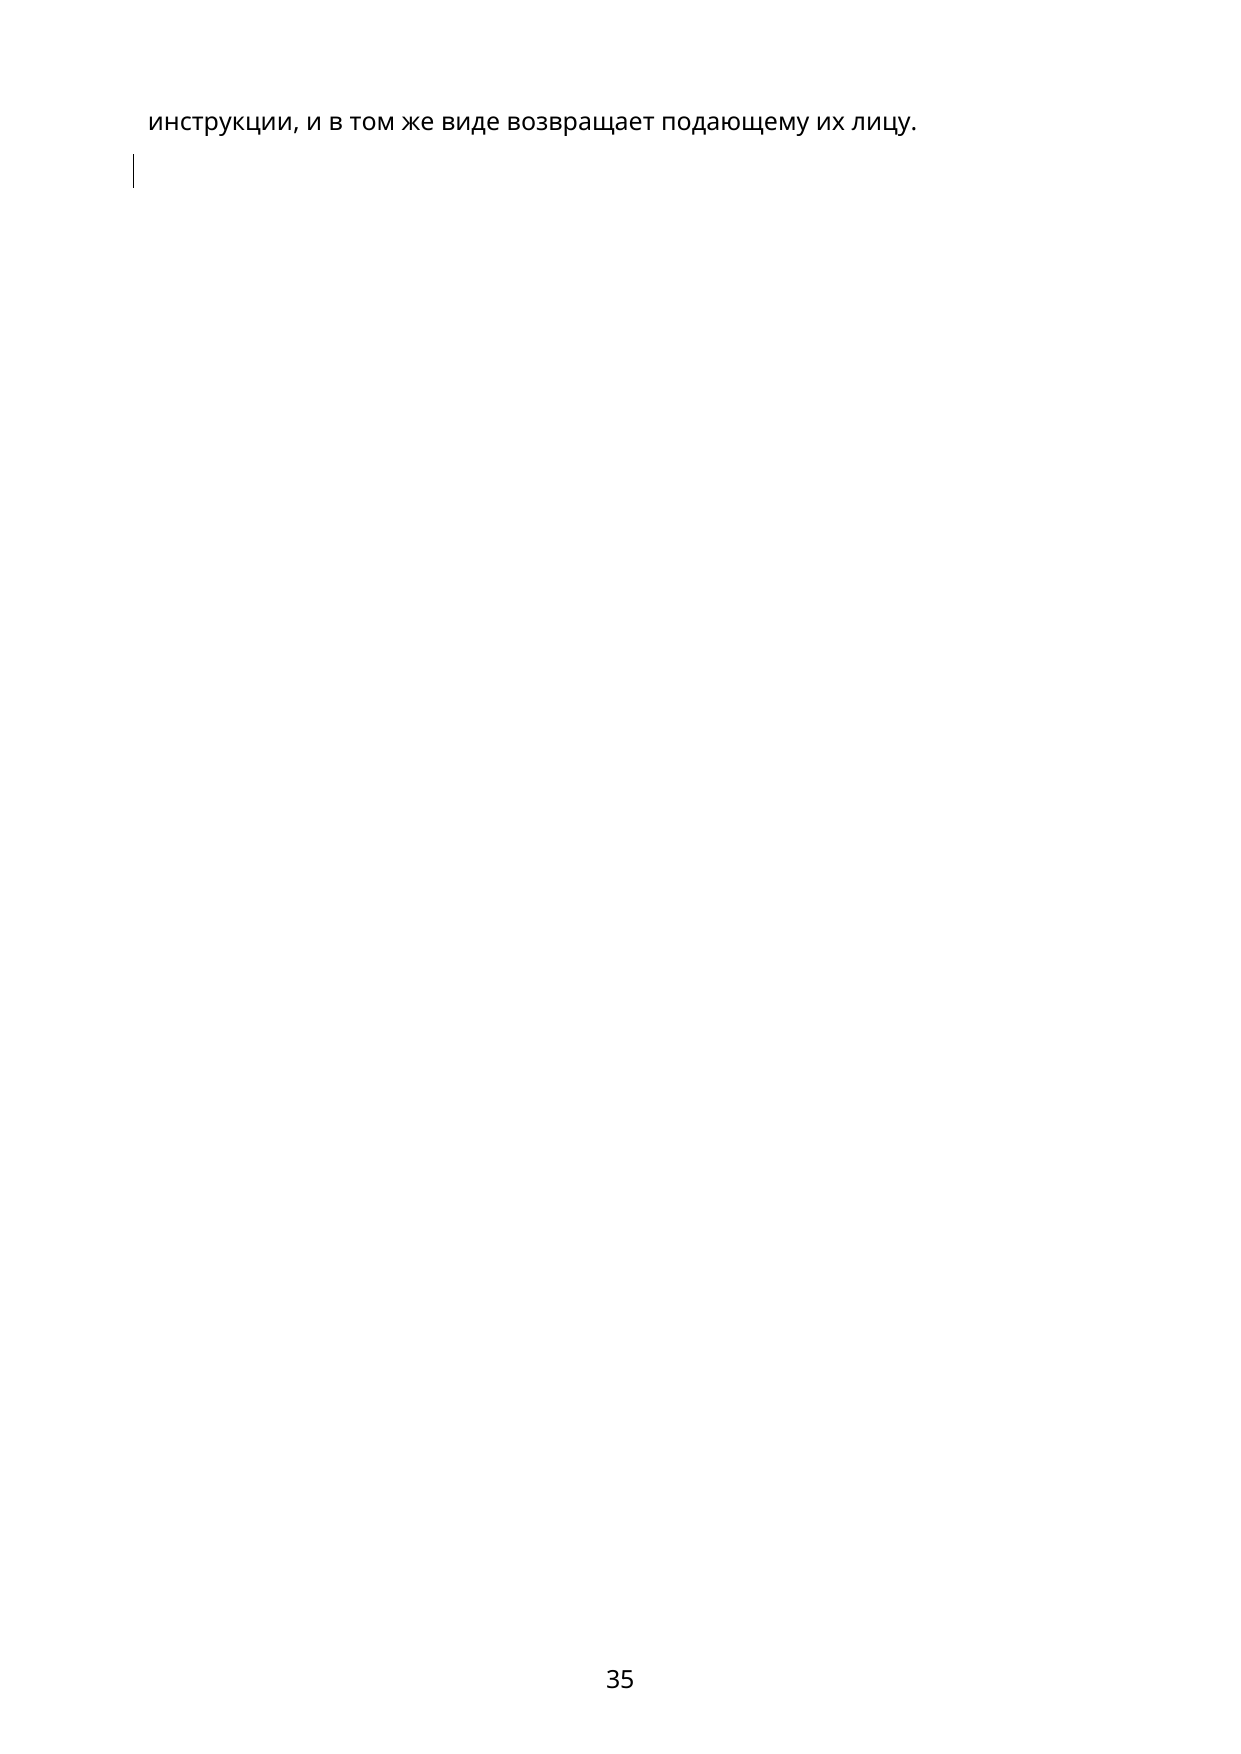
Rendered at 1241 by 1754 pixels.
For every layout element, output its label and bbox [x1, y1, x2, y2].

text [148, 103, 1092, 137]
